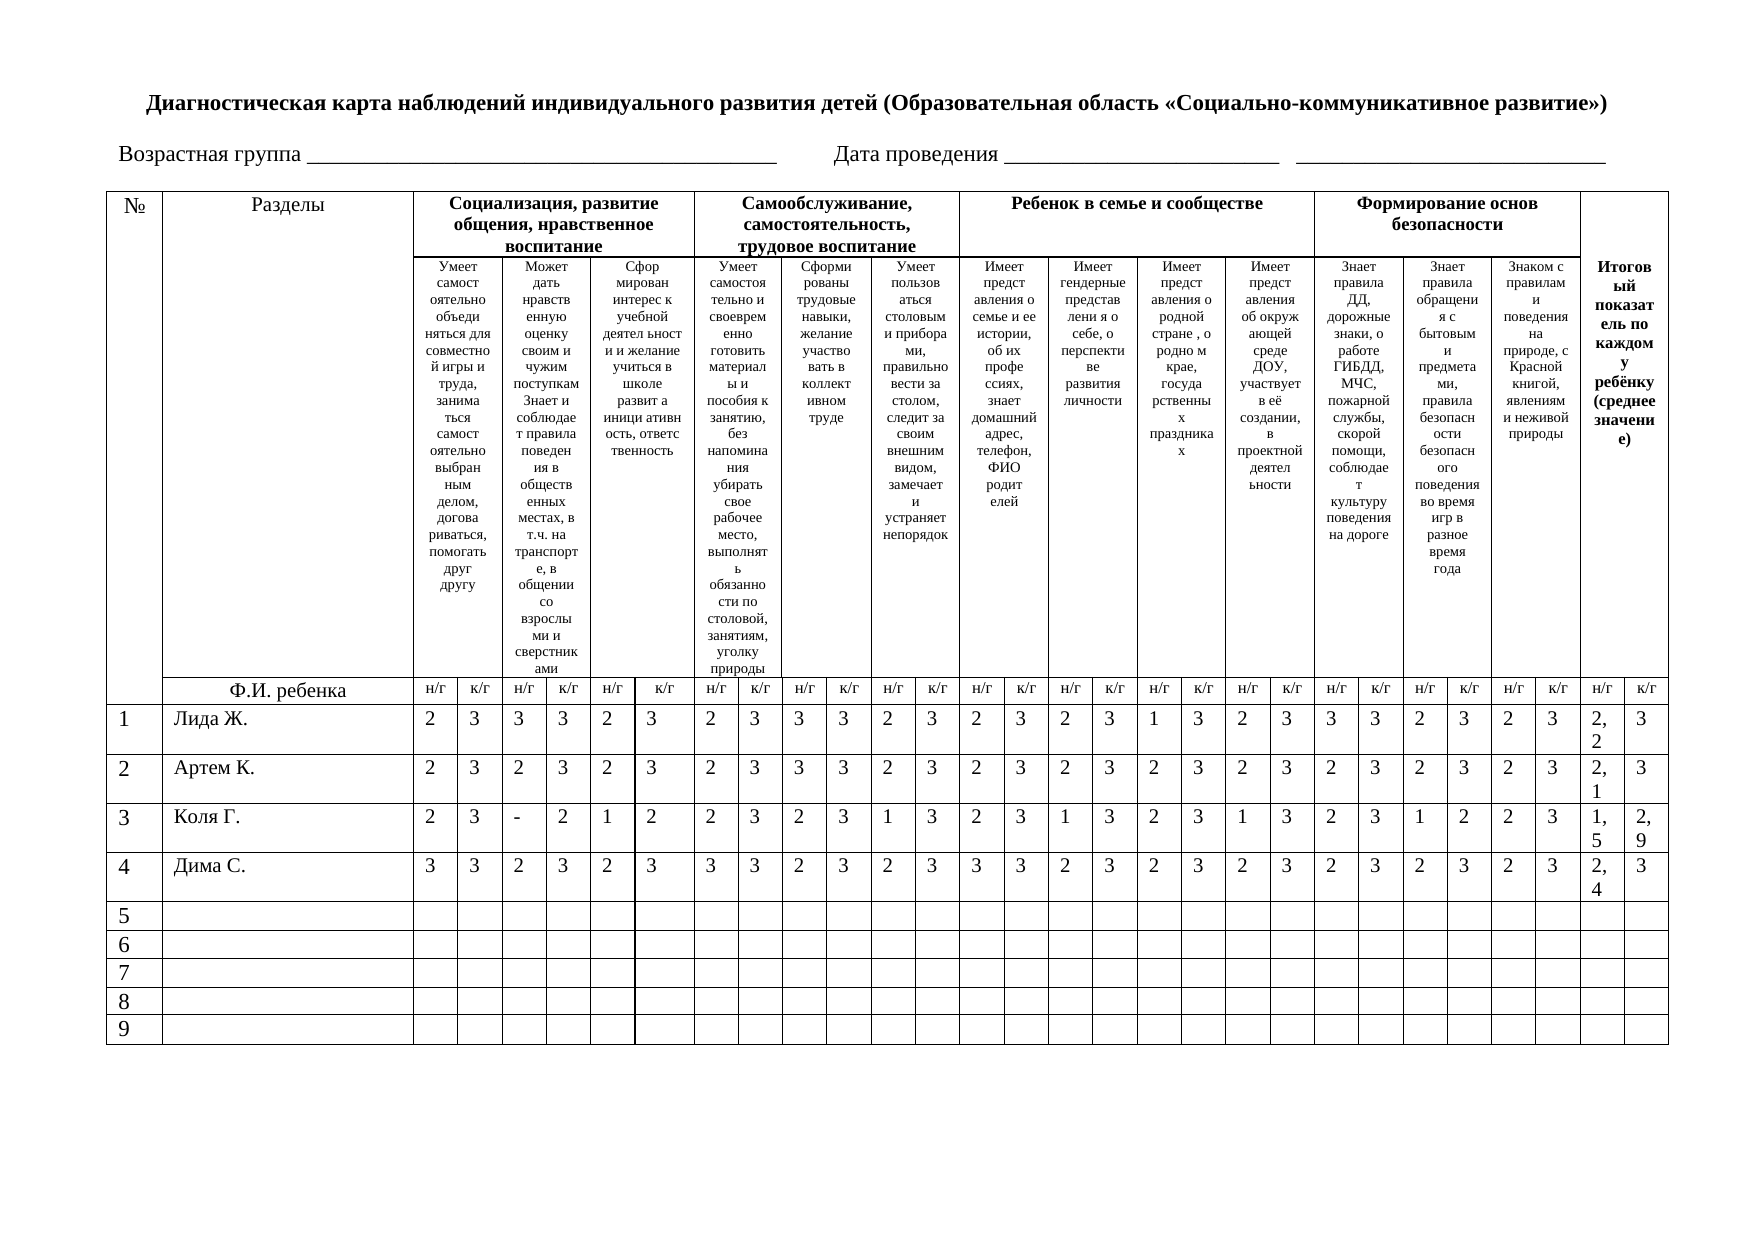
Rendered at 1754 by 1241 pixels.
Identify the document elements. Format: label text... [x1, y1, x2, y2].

table_cell 2 [547, 804, 590, 852]
table_cell [591, 902, 634, 930]
table_cell 3 [1448, 853, 1491, 901]
table_cell [1359, 902, 1403, 930]
table_cell [1581, 902, 1624, 930]
table_cell [1005, 988, 1048, 1014]
table_cell н/г [960, 678, 1004, 704]
table_cell 3 [1536, 705, 1580, 753]
table_cell 2 [591, 853, 634, 901]
table_cell 2 [1492, 804, 1535, 852]
table_cell к/г [739, 678, 782, 704]
table_cell 3 [1182, 755, 1225, 803]
table_cell 2 [1492, 755, 1535, 803]
table_cell 3 [1005, 755, 1048, 803]
table_cell 2 [636, 804, 694, 852]
table_cell 2 [1049, 853, 1092, 901]
table_cell 2 [414, 804, 457, 852]
table_cell н/г [503, 678, 546, 704]
table_cell 3 [1359, 804, 1403, 852]
table_cell 2 [960, 755, 1004, 803]
table_cell к/г [1271, 678, 1314, 704]
table_cell 3 [107, 804, 162, 852]
table_cell [636, 931, 694, 958]
table_cell [1315, 959, 1358, 987]
table_cell 1 [107, 705, 162, 753]
table_cell [960, 959, 1004, 987]
table_cell 3 [1182, 804, 1225, 852]
table_header Ребенок в семье и сообществе [960, 192, 1314, 256]
table_cell [1404, 988, 1447, 1014]
table_cell [1492, 988, 1535, 1014]
table_cell [414, 902, 457, 930]
table_cell [827, 902, 871, 930]
table_cell [1049, 902, 1092, 930]
table_cell [1448, 959, 1491, 987]
table_cell 2 [960, 804, 1004, 852]
table_cell 3 [1625, 853, 1668, 901]
table_cell 2 [695, 705, 738, 753]
text Возрастная группа _________________________________________ Дата проведения ________________________ ___________________________ [118, 140, 1636, 166]
table_cell [1226, 902, 1270, 930]
table_cell [783, 959, 826, 987]
table_cell [503, 902, 546, 930]
table_cell 3 [1093, 755, 1137, 803]
table_cell [1005, 902, 1048, 930]
table_cell к/г [827, 678, 871, 704]
table_cell [1625, 902, 1668, 930]
table_cell Знает правила обращения с бытовым и предмета ми, правила безопасн ости безопасн ого поведения во время игр в разное время года [1404, 258, 1491, 677]
table_header № [107, 192, 162, 704]
table_cell [695, 902, 738, 930]
table_cell Имеет предст авления о родной стране , о родно м крае, госуда рственных праздниках [1138, 258, 1225, 677]
table_cell 2 [414, 755, 457, 803]
table_cell [1404, 931, 1447, 958]
table_cell [916, 902, 959, 930]
table_cell [1005, 931, 1048, 958]
table_cell 2 [695, 755, 738, 803]
table_cell Сфор мирован интерес к учебной деятел ьност и и желание учиться в школе развит а иници ативн ость, ответс твенность [591, 258, 694, 677]
table_cell 3 [827, 755, 871, 803]
table_cell [591, 959, 634, 987]
table_cell к/г [1005, 678, 1048, 704]
table_cell 1 [1226, 804, 1270, 852]
table_cell к/г [1448, 678, 1491, 704]
table_cell [1138, 902, 1181, 930]
table_cell 4 [107, 853, 162, 901]
table_cell [458, 959, 502, 987]
table_cell [916, 1015, 959, 1043]
table_cell [783, 988, 826, 1014]
table_cell [458, 988, 502, 1014]
table_cell 2 [872, 705, 915, 753]
table_cell 1 [1404, 804, 1447, 852]
table_cell [1359, 959, 1403, 987]
table_cell [1271, 988, 1314, 1014]
table_cell Лида Ж. [163, 705, 413, 753]
table_cell [739, 1015, 782, 1043]
table_cell [872, 931, 915, 958]
table_cell [1492, 931, 1535, 958]
table_cell [503, 988, 546, 1014]
table_cell [503, 1015, 546, 1043]
table_cell [827, 1015, 871, 1043]
table_cell 3 [1005, 804, 1048, 852]
table_cell 3 [739, 853, 782, 901]
table_cell [1182, 959, 1225, 987]
table_cell [458, 931, 502, 958]
table_cell Имеет предст авления об окруж ающей среде ДОУ, участвует в её создании, в проектной деятел ьности [1226, 258, 1314, 677]
table_cell [547, 902, 590, 930]
table_cell к/г [1359, 678, 1403, 704]
table_cell [1226, 1015, 1270, 1043]
table_cell [695, 959, 738, 987]
table_cell 8 [107, 988, 162, 1014]
table_cell [1359, 1015, 1403, 1043]
table_cell [1581, 959, 1624, 987]
table_cell [163, 902, 413, 930]
table_cell 3 [458, 705, 502, 753]
table_cell [1315, 1015, 1358, 1043]
table_cell к/г [1536, 678, 1580, 704]
table_cell [1093, 902, 1137, 930]
table_cell [547, 931, 590, 958]
table_cell [739, 959, 782, 987]
table_cell н/г [591, 678, 634, 704]
table_cell [1182, 1015, 1225, 1043]
table_cell 5 [107, 902, 162, 930]
table_cell [636, 1015, 694, 1043]
table_cell [960, 1015, 1004, 1043]
table_header Социализация, развитие общения, нравственное воспитание [414, 192, 694, 256]
table_cell Сформи рованы трудовые навыки, желание участво вать в коллект ивном труде [782, 258, 871, 677]
table_cell [1404, 1015, 1447, 1043]
table_cell [1182, 931, 1225, 958]
table_cell 3 [916, 853, 959, 901]
table_cell [1271, 1015, 1314, 1043]
table_cell [163, 931, 413, 958]
table_cell 2,2 [1581, 705, 1624, 753]
table_cell 3 [1005, 853, 1048, 901]
table_cell 2 [1448, 804, 1491, 852]
table_cell 2 [1404, 755, 1447, 803]
table_cell [1625, 1015, 1668, 1043]
table_cell Артем К. [163, 755, 413, 803]
table_cell 3 [1271, 705, 1314, 753]
table_cell 2 [1492, 705, 1535, 753]
table_cell 2 [783, 853, 826, 901]
table_cell 3 [1359, 705, 1403, 753]
table_cell [458, 1015, 502, 1043]
table_cell н/г [695, 678, 738, 704]
table_cell [1536, 959, 1580, 987]
table_cell 3 [827, 804, 871, 852]
table_cell 2 [591, 705, 634, 753]
table_cell н/г [1581, 678, 1624, 704]
table_cell [739, 902, 782, 930]
table_cell [636, 902, 694, 930]
table_cell 3 [1448, 705, 1491, 753]
table_cell 3 [1182, 853, 1225, 901]
table_cell [872, 1015, 915, 1043]
table_header Самообслуживание, самостоятельность, трудовое воспитание [695, 192, 959, 256]
table_cell 3 [827, 705, 871, 753]
table_cell 2 [1315, 804, 1358, 852]
table_cell 3 [414, 853, 457, 901]
table_cell [1536, 902, 1580, 930]
table_cell к/г [1182, 678, 1225, 704]
table_cell [1448, 988, 1491, 1014]
table_cell [783, 931, 826, 958]
table_cell [1271, 931, 1314, 958]
table_cell 2 [1049, 755, 1092, 803]
table_cell 2 [783, 804, 826, 852]
table_cell [1625, 931, 1668, 958]
table_cell 3 [1182, 705, 1225, 753]
table_cell [827, 931, 871, 958]
table_cell н/г [1492, 678, 1535, 704]
table_cell [414, 988, 457, 1014]
table_cell [1448, 931, 1491, 958]
table_cell 3 [827, 853, 871, 901]
table_cell [783, 1015, 826, 1043]
table_cell [1581, 1015, 1624, 1043]
table_cell 2 [1226, 853, 1270, 901]
table_cell 3 [636, 705, 694, 753]
table_cell [739, 988, 782, 1014]
table_cell [1093, 1015, 1137, 1043]
table_cell [872, 988, 915, 1014]
table_cell [1536, 1015, 1580, 1043]
table_cell к/г [458, 678, 502, 704]
table_cell [1182, 902, 1225, 930]
table_cell [458, 902, 502, 930]
table_cell 3 [458, 853, 502, 901]
table_cell к/г [636, 678, 694, 704]
table_cell Умеет самостоя тельно и своеврем енно готовить материалы и пособия к занятию, без напомина ния убирать свое рабочее место, выполнят ь обязанно сти по столовой, занятиям, уголку природы [695, 258, 781, 677]
table_cell к/г [1625, 678, 1668, 704]
table_cell [695, 1015, 738, 1043]
table_cell [916, 988, 959, 1014]
table_header Разделы [163, 192, 413, 677]
table_cell 3 [916, 804, 959, 852]
table_cell 1 [872, 804, 915, 852]
table_cell [414, 1015, 457, 1043]
table_cell 2 [503, 755, 546, 803]
table_cell [503, 959, 546, 987]
table_cell 3 [739, 755, 782, 803]
table_cell Знаком с правилам и поведения на природе, с Красной книгой, явлениям и неживой природы [1492, 258, 1580, 677]
table_cell Имеет гендерные представ лени я о себе, о перспективе развития личности [1049, 258, 1137, 677]
table_cell [1359, 988, 1403, 1014]
table_cell 3 [960, 853, 1004, 901]
table_cell н/г [414, 678, 457, 704]
table_cell 2 [872, 853, 915, 901]
table_cell [1138, 988, 1181, 1014]
table_cell [163, 988, 413, 1014]
table_cell 3 [739, 804, 782, 852]
table_cell [827, 988, 871, 1014]
table_cell 3 [1536, 804, 1580, 852]
table_header Итоговый показатель по каждому ребёнку (среднее значение) [1581, 192, 1668, 677]
table_cell [1625, 959, 1668, 987]
table_cell 3 [547, 853, 590, 901]
table_cell 3 [1093, 705, 1137, 753]
table_cell 2 [1138, 853, 1181, 901]
table_cell 3 [1448, 755, 1491, 803]
table_cell [591, 931, 634, 958]
table_cell [1581, 988, 1624, 1014]
table_cell 2 [1404, 705, 1447, 753]
table_cell [916, 931, 959, 958]
table_cell [1093, 988, 1137, 1014]
table_cell 2 [503, 853, 546, 901]
table_cell [695, 931, 738, 958]
table_cell [1315, 931, 1358, 958]
table_cell [1404, 902, 1447, 930]
table_cell [591, 988, 634, 1014]
table_cell [872, 902, 915, 930]
table_cell [1005, 1015, 1048, 1043]
table_cell Знает правила ДД, дорожные знаки, о работе ГИБДД, МЧС, пожарной службы, скорой помощи, соблюдает культуру поведения на дороге [1315, 258, 1403, 677]
table_cell [1492, 902, 1535, 930]
table_cell [414, 931, 457, 958]
table_cell 2 [1138, 804, 1181, 852]
table_cell [1359, 931, 1403, 958]
table_cell 3 [1536, 853, 1580, 901]
table_cell [1049, 1015, 1092, 1043]
table_cell 3 [695, 853, 738, 901]
table_cell [916, 959, 959, 987]
text Диагностическая карта наблюдений индивидуального развития детей (Образовательная область «Социально-коммуникативное развитие») [118, 89, 1636, 115]
table_cell [1005, 959, 1048, 987]
table_cell 6 [107, 931, 162, 958]
table_cell к/г [547, 678, 590, 704]
table_cell к/г [916, 678, 959, 704]
table_cell 2 [1226, 705, 1270, 753]
table_cell [1226, 988, 1270, 1014]
table_cell [827, 959, 871, 987]
table_cell [960, 902, 1004, 930]
table_cell 3 [1005, 705, 1048, 753]
table_cell [1536, 988, 1580, 1014]
table_cell [1492, 959, 1535, 987]
table_cell Имеет предст авления о семье и ее истории, об их профе ссиях, знает домашний адрес, телефон, ФИО родит елей [960, 258, 1048, 677]
table_cell [1315, 988, 1358, 1014]
table_cell [1226, 931, 1270, 958]
table_cell 2 [1404, 853, 1447, 901]
table_cell [1271, 959, 1314, 987]
table_cell 1 [1049, 804, 1092, 852]
table_cell 3 [739, 705, 782, 753]
table_cell 3 [1625, 755, 1668, 803]
table_cell [1049, 931, 1092, 958]
table_cell Коля Г. [163, 804, 413, 852]
table_cell [1271, 902, 1314, 930]
table_cell 2 [591, 755, 634, 803]
table_cell 2 [695, 804, 738, 852]
table_cell [960, 988, 1004, 1014]
table_cell 3 [1359, 755, 1403, 803]
table_cell [1049, 988, 1092, 1014]
table_cell [503, 931, 546, 958]
table_cell 3 [1536, 755, 1580, 803]
table_cell [1093, 959, 1137, 987]
table_cell [414, 959, 457, 987]
table_cell [872, 959, 915, 987]
table_cell [163, 1015, 413, 1043]
table_cell - [503, 804, 546, 852]
table_cell 2,1 [1581, 755, 1624, 803]
table_cell 3 [547, 705, 590, 753]
table_cell 2 [1049, 705, 1092, 753]
table_cell 3 [458, 804, 502, 852]
table_cell 2 [107, 755, 162, 803]
table_cell [163, 959, 413, 987]
table_cell Дима С. [163, 853, 413, 901]
table_cell [1581, 931, 1624, 958]
table_cell 2,4 [1581, 853, 1624, 901]
table_cell Ф.И. ребенка [163, 678, 413, 704]
table_cell н/г [783, 678, 826, 704]
table_cell 2 [1226, 755, 1270, 803]
table_cell н/г [872, 678, 915, 704]
table_cell [1625, 988, 1668, 1014]
table_cell 3 [1271, 755, 1314, 803]
table_cell к/г [1093, 678, 1137, 704]
table_cell [547, 1015, 590, 1043]
table_cell [1049, 959, 1092, 987]
table_cell [1138, 1015, 1181, 1043]
table_cell [1448, 1015, 1491, 1043]
table_cell н/г [1315, 678, 1358, 704]
table_cell 3 [1359, 853, 1403, 901]
table_cell 2 [1315, 853, 1358, 901]
table_cell Может дать нравств енную оценку своим и чужим поступкам Знает и соблюдает правила поведен ия в обществ енных местах, в т.ч. на транспорте, в общении со взрослы ми и сверстниками [503, 258, 590, 677]
table_cell Умеет самост оятельно объеди няться для совместной игры и труда, занима ться самост оятельно выбран ным делом, догова риваться, помогать друг другу [414, 258, 502, 677]
table_cell 2 [1492, 853, 1535, 901]
table_cell [1138, 931, 1181, 958]
table_cell 3 [916, 755, 959, 803]
table_cell 3 [783, 755, 826, 803]
table_cell 1 [591, 804, 634, 852]
table_cell 1,5 [1581, 804, 1624, 852]
table_cell 3 [503, 705, 546, 753]
table_cell н/г [1138, 678, 1181, 704]
table_cell [1226, 959, 1270, 987]
table_cell н/г [1049, 678, 1092, 704]
table_cell 3 [1093, 804, 1137, 852]
table_cell [1448, 902, 1491, 930]
table_cell 3 [1271, 853, 1314, 901]
table_cell 2 [414, 705, 457, 753]
table_cell [739, 931, 782, 958]
table_cell н/г [1226, 678, 1270, 704]
table_cell 3 [1271, 804, 1314, 852]
table_cell 9 [107, 1015, 162, 1043]
table_cell [636, 959, 694, 987]
table_cell [960, 931, 1004, 958]
table_cell [1536, 931, 1580, 958]
table_cell 2 [1315, 755, 1358, 803]
table_cell 2 [1138, 755, 1181, 803]
table_cell н/г [1404, 678, 1447, 704]
table_cell [1492, 1015, 1535, 1043]
table_cell [1138, 959, 1181, 987]
table_cell 3 [1625, 705, 1668, 753]
table_header Формирование основ безопасности [1315, 192, 1580, 256]
table_cell [1404, 959, 1447, 987]
table_cell [591, 1015, 634, 1043]
table_cell 7 [107, 959, 162, 987]
table_cell [547, 988, 590, 1014]
table_cell 3 [547, 755, 590, 803]
table_cell 3 [458, 755, 502, 803]
table_cell [1182, 988, 1225, 1014]
table_cell 2 [960, 705, 1004, 753]
table_cell 3 [636, 853, 694, 901]
table_cell [636, 988, 694, 1014]
table_cell [1315, 902, 1358, 930]
table_cell Умеет пользов аться столовыми прибора ми, правильно вести за столом, следит за своим внешним видом, замечает и устраняет непорядок [872, 258, 959, 677]
table_cell 3 [783, 705, 826, 753]
table_cell 2,9 [1625, 804, 1668, 852]
table_cell 2 [872, 755, 915, 803]
table_cell [1093, 931, 1137, 958]
table_cell [547, 959, 590, 987]
table_cell 3 [1315, 705, 1358, 753]
table_cell 3 [1093, 853, 1137, 901]
table_cell 3 [636, 755, 694, 803]
table_cell 1 [1138, 705, 1181, 753]
table_cell [695, 988, 738, 1014]
table_cell [783, 902, 826, 930]
table_cell 3 [916, 705, 959, 753]
